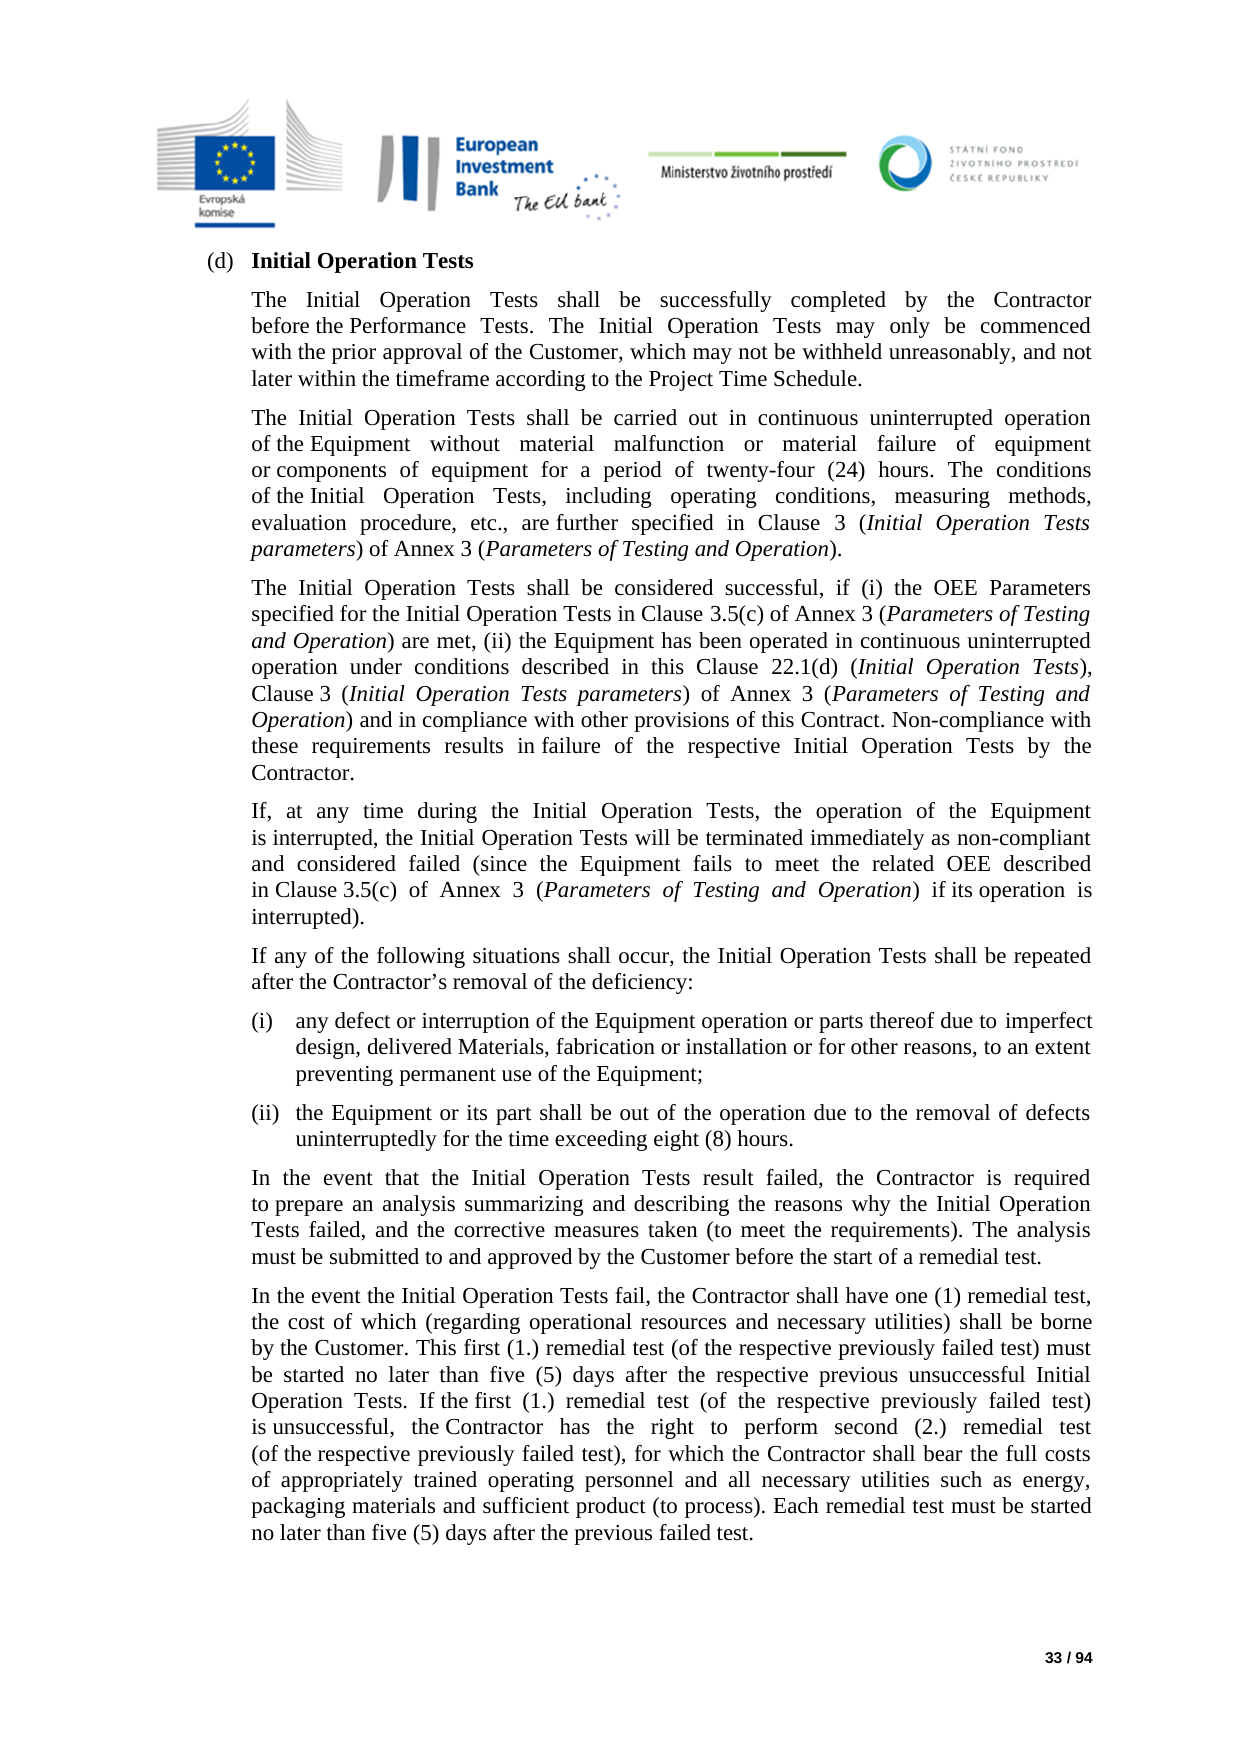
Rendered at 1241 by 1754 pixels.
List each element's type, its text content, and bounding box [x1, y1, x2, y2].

picture [147, 87, 1093, 235]
text If, at any time during the Initial Operation Tests, the operation of the Equipment is interrupted, the Initial Operation Tests will be terminated immediately as non-compliant and considered failed (since the Equipment fails to meet the related OEE described in Clause 3.5(c) of Annex 3 (Parameters of Testing and Operation) if its operation is interrupted). [251, 797, 1092, 929]
text The Initial Operation Tests shall be considered successful, if (i) the OEE Parameters specified for the Initial Operation Tests in Clause 3.5(c) of Annex 3 (Parameters of Testing and Operation) are met, (ii) the Equipment has been operated in continuous uninterrupted operation under conditions described in this Clause 22.1(d) (Initial Operation Tests), Clause 3 (Initial Operation Tests parameters) of Annex 3 (Parameters of Testing and Operation) and in compliance with other provisions of this Contract. Non-compliance with these requirements results in failure of the respective Initial Operation Tests by the Contractor. [251, 574, 1092, 785]
text If any of the following situations shall occur, the Initial Operation Tests shall be repeated after the Contractor’s removal of the deficiency: [251, 942, 1092, 994]
text The Initial Operation Tests shall be successfully completed by the Contractor before the Performance Tests. The Initial Operation Tests may only be commenced with the prior approval of the Customer, which may not be withheld unreasonably, and not later within the timeframe according to the Project Time Schedule. [251, 286, 1092, 391]
text The Initial Operation Tests shall be carried out in continuous uninterrupted operation of the Equipment without material malfunction or material failure of equipment or components of equipment for a period of twenty-four (24) hours. The conditions of the Initial Operation Tests, including operating conditions, measuring methods, evaluation procedure, etc., are further specified in Clause 3 (Initial Operation Tests parameters) of Annex 3 (Parameters of Testing and Operation). [251, 403, 1092, 562]
text In the event that the Initial Operation Tests result failed, the Contractor is required to prepare an analysis summarizing and describing the reasons why the Initial Operation Tests failed, and the corrective measures taken (to meet the requirements). The analysis must be submitted to and approved by the Customer before the start of a remedial test. [251, 1164, 1092, 1269]
text the Equipment or its part shall be out of the operation due to the removal of defects uninterruptedly for the time exceeding eight (8) hours. [251, 1098, 1092, 1151]
text Initial Operation Tests [207, 247, 1092, 273]
text any defect or interruption of the Equipment operation or parts thereof due to imperfect design, delivered Materials, fabrication or installation or for other reasons, to an extent preventing permanent use of the Equipment; [251, 1007, 1092, 1086]
text In the event the Initial Operation Tests fail, the Contractor shall have one (1) remedial test, the cost of which (regarding operational resources and necessary utilities) shall be borne by the Customer. This first (1.) remedial test (of the respective previously failed test) must be started no later than five (5) days after the respective previous unsuccessful Initial Operation Tests. If the first (1.) remedial test (of the respective previously failed test) is unsuccessful, the Contractor has the right to perform second (2.) remedial test (of the respective previously failed test), for which the Contractor shall bear the full costs of appropriately trained operating personnel and all necessary utilities such as energy, packaging materials and sufficient product (to process). Each remedial test must be started no later than five (5) days after the previous failed test. [251, 1282, 1092, 1545]
